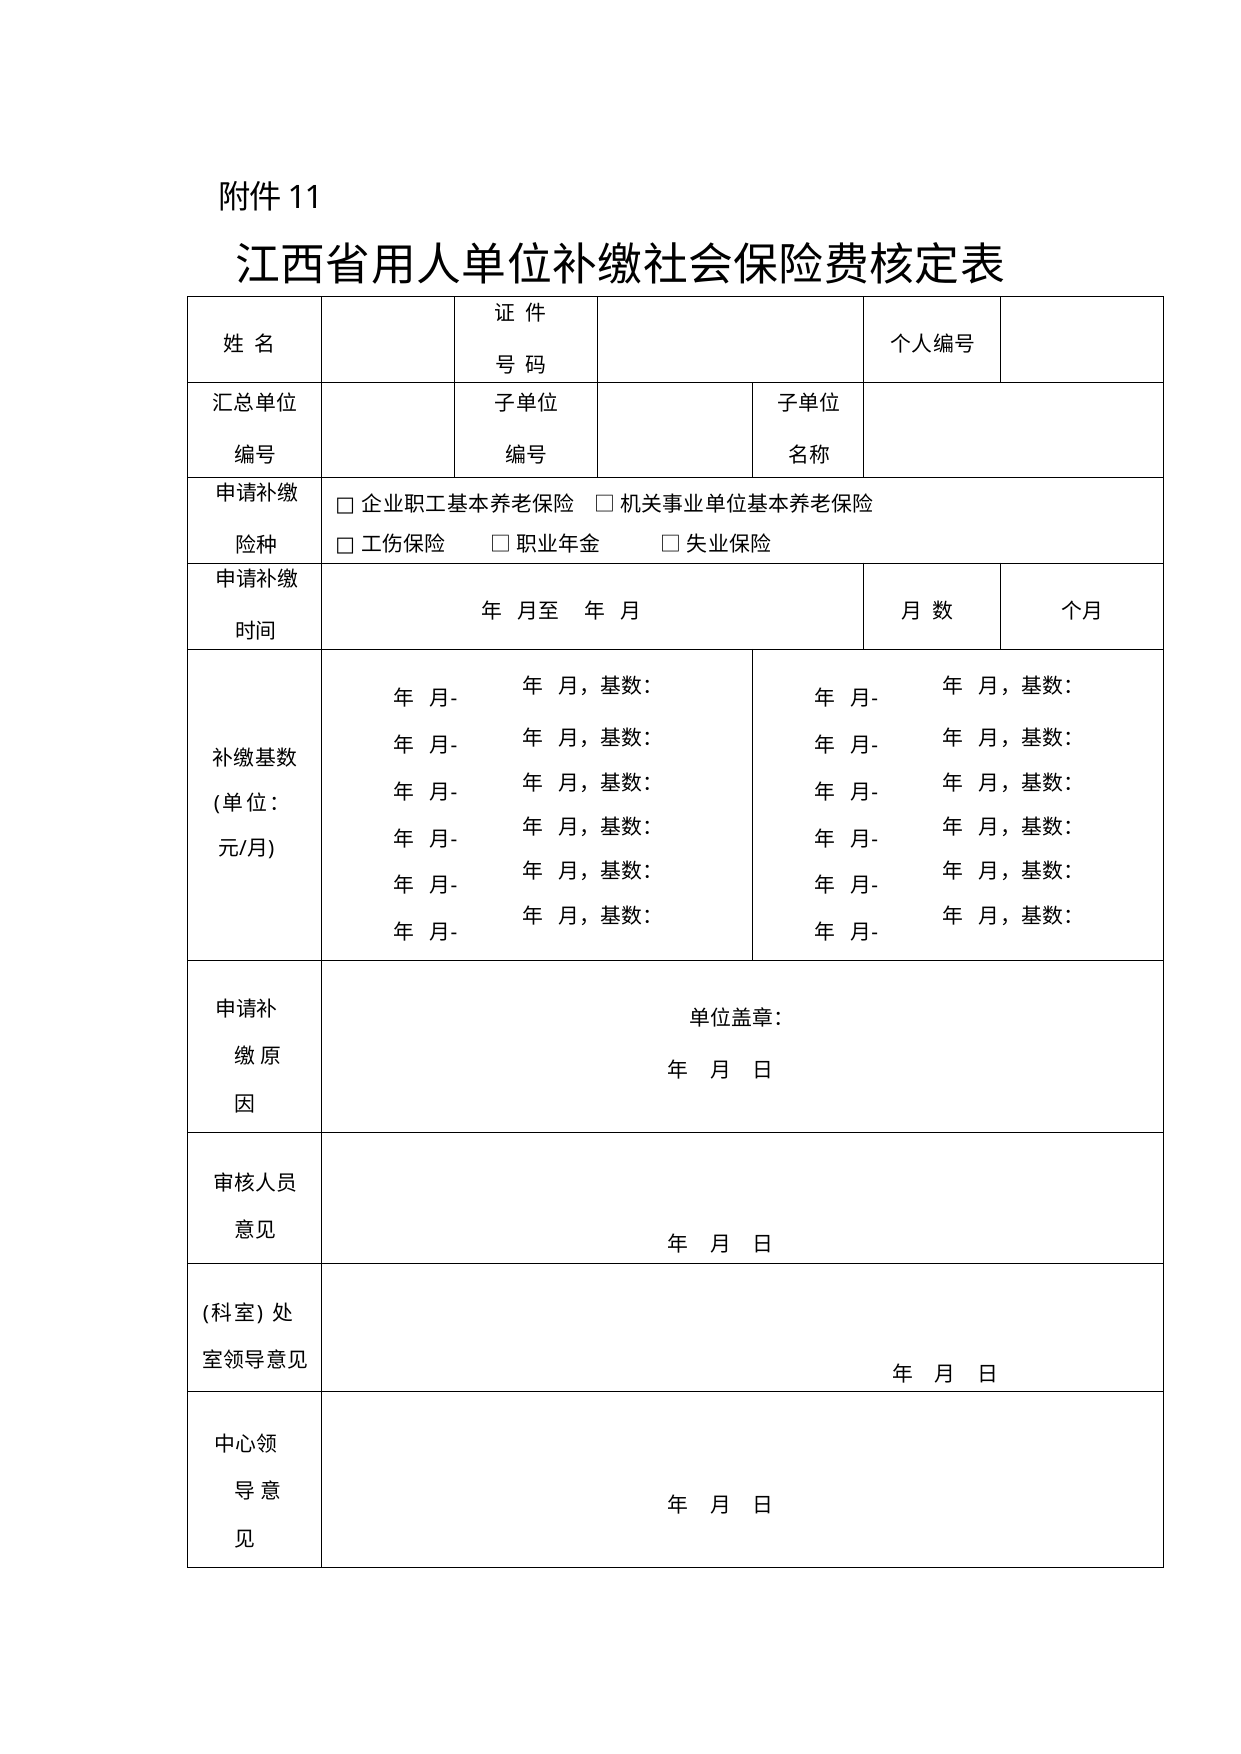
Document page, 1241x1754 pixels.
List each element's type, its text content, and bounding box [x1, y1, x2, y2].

table_header [322, 297, 454, 382]
table_cell 申请补缴 原因 [188, 961, 321, 1131]
table_cell 月 数 [864, 564, 1000, 649]
table_cell 申请补缴 时间 [188, 564, 321, 649]
table_cell 审核人员 意见 [188, 1133, 321, 1263]
table_cell 单位盖章： 年 月 日 [322, 961, 1163, 1131]
table_cell 年 月 日 [322, 1264, 1163, 1391]
table_cell 年 月- 年 月- 年 月- 年 月- 年 月- 年 月- [753, 650, 921, 959]
table_cell □ 企业职工基本养老保险 □ 机关事业单位基本养老保险 □ 工伤保险 □ 职业年金 □ 失业保险 [322, 478, 1163, 563]
table_header 个人编号 [864, 297, 1000, 382]
table_cell 子单位 编号 [455, 383, 597, 477]
table_cell 年 月，基数： 年 月，基数： 年 月，基数： 年 月，基数： 年 月，基数： 年 月，基数： [500, 650, 752, 959]
table_header [1001, 297, 1163, 382]
text 附件 11 [218, 172, 1053, 217]
table_cell 年 月至 年 月 [322, 564, 863, 649]
table_header 证 件 号 码 [455, 297, 597, 382]
table_cell 年 月，基数： 年 月，基数： 年 月，基数： 年 月，基数： 年 月，基数： 年 月，基数： [921, 650, 1163, 959]
table_cell [322, 383, 454, 477]
text 江西省用人单位补缴社会保险费核定表 [187, 235, 1053, 292]
table_cell 汇总单位 编号 [188, 383, 321, 477]
table_header [598, 297, 863, 382]
table_cell [598, 383, 752, 477]
table_cell 个月 [1001, 564, 1163, 649]
table_cell 申请补缴 险种 [188, 478, 321, 563]
table_cell 年 月- 年 月- 年 月- 年 月- 年 月- 年 月- [322, 650, 500, 959]
table_cell 中心领导 意见 [188, 1392, 321, 1567]
table_cell [864, 383, 1163, 477]
table_cell (科室) 处 室领导意见 [188, 1264, 321, 1391]
table_header 姓 名 [188, 297, 321, 382]
table_cell 子单位 名称 [753, 383, 863, 477]
table_cell 年 月 日 [322, 1392, 1163, 1567]
table_cell 年 月 日 [322, 1133, 1163, 1263]
table_cell 补缴基数 (单位： 元/月) [188, 650, 321, 959]
